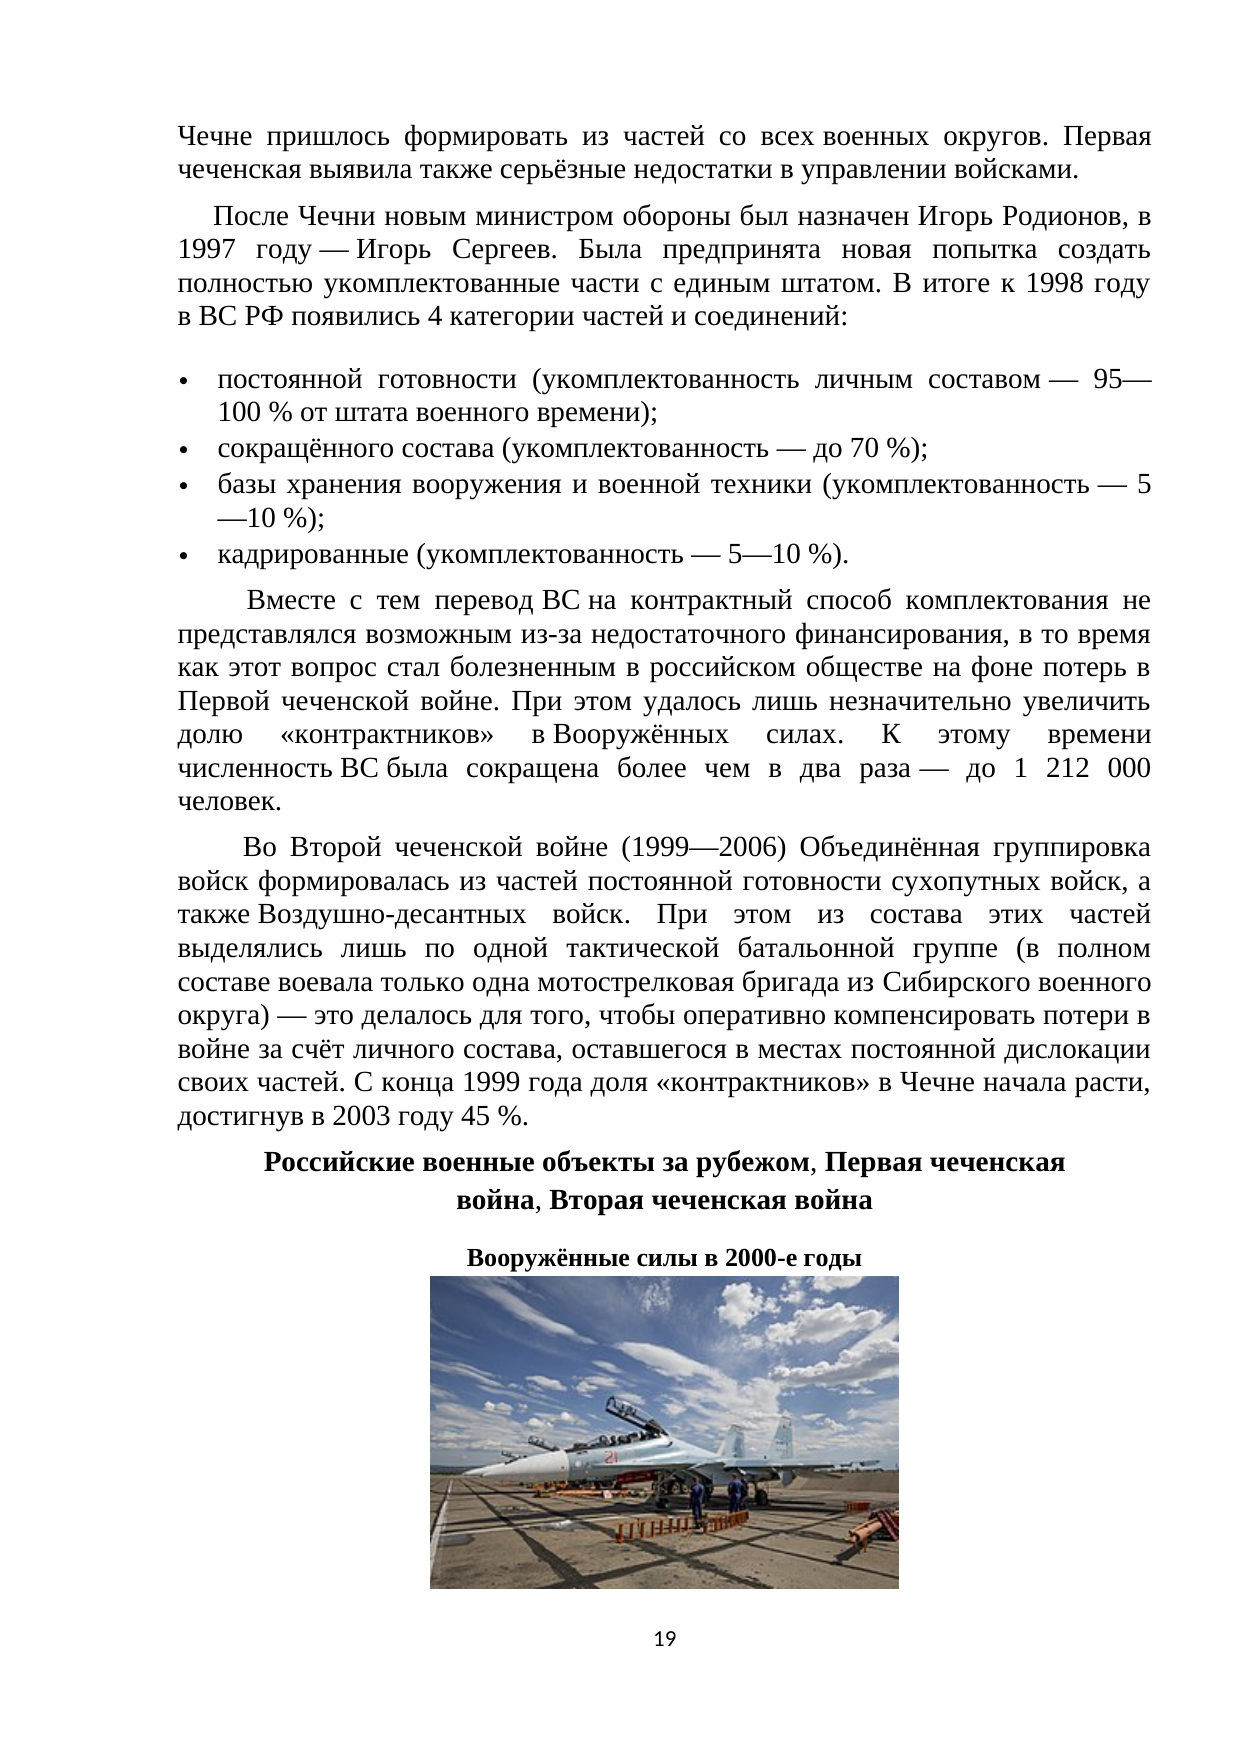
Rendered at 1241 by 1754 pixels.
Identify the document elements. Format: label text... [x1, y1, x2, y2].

text После Чечни новым министром обороны был назначен Игорь Родионов, в 1997 году — Игорь Сергеев. Была предпринята новая попытка создать полностью укомплектованные части с единым штатом. В итоге к 1998 году в ВС РФ появились 4 категории частей и соединений: [177, 198, 1152, 332]
picture [430, 1276, 899, 1589]
list базы хранения вооружения и военной техники (укомплектованность — 5—10 %); [180, 467, 1152, 534]
text Во Второй чеченской войне (1999—2006) Объединённая группировка войск формировалась из частей постоянной готовности сухопутных войск, а также Воздушно-десантных войск. При этом из состава этих частей выделялись лишь по одной тактической батальонной группе (в полном составе воевала только одна мотострелковая бригада из Сибирского военного округа) — это делалось для того, чтобы оперативно компенсировать потери в войне за счёт личного состава, оставшегося в местах постоянной дислокации своих частей. С конца 1999 года доля «контрактников» в Чечне начала расти, достигнув в 2003 году 45 %. [177, 829, 1152, 1131]
text Вместе с тем перевод ВС на контрактный способ комплектования не представлялся возможным из-за недостаточного финансирования, в то время как этот вопрос стал болезненным в российском обществе на фоне потерь в Первой чеченской войне. При этом удалось лишь незначительно увеличить долю «контрактников» в Вооружённых силах. К этому времени численность ВС была сокращена более чем в два раза — до 1 212 000 человек. [177, 582, 1152, 817]
list сокращённого состава (укомплектованность — до 70 %); [180, 431, 1152, 464]
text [177, 118, 1152, 185]
subtitle Вооружённые силы в 2000-е годы [177, 1242, 1152, 1272]
list постоянной готовности (укомплектованность личным составом — 95—100 % от штата военного времени); [180, 361, 1152, 428]
text Российские военные объекты за рубежом, Первая чеченская война, Вторая чеченская война [177, 1144, 1152, 1216]
list кадрированные (укомплектованность — 5—10 %). [180, 536, 1152, 570]
